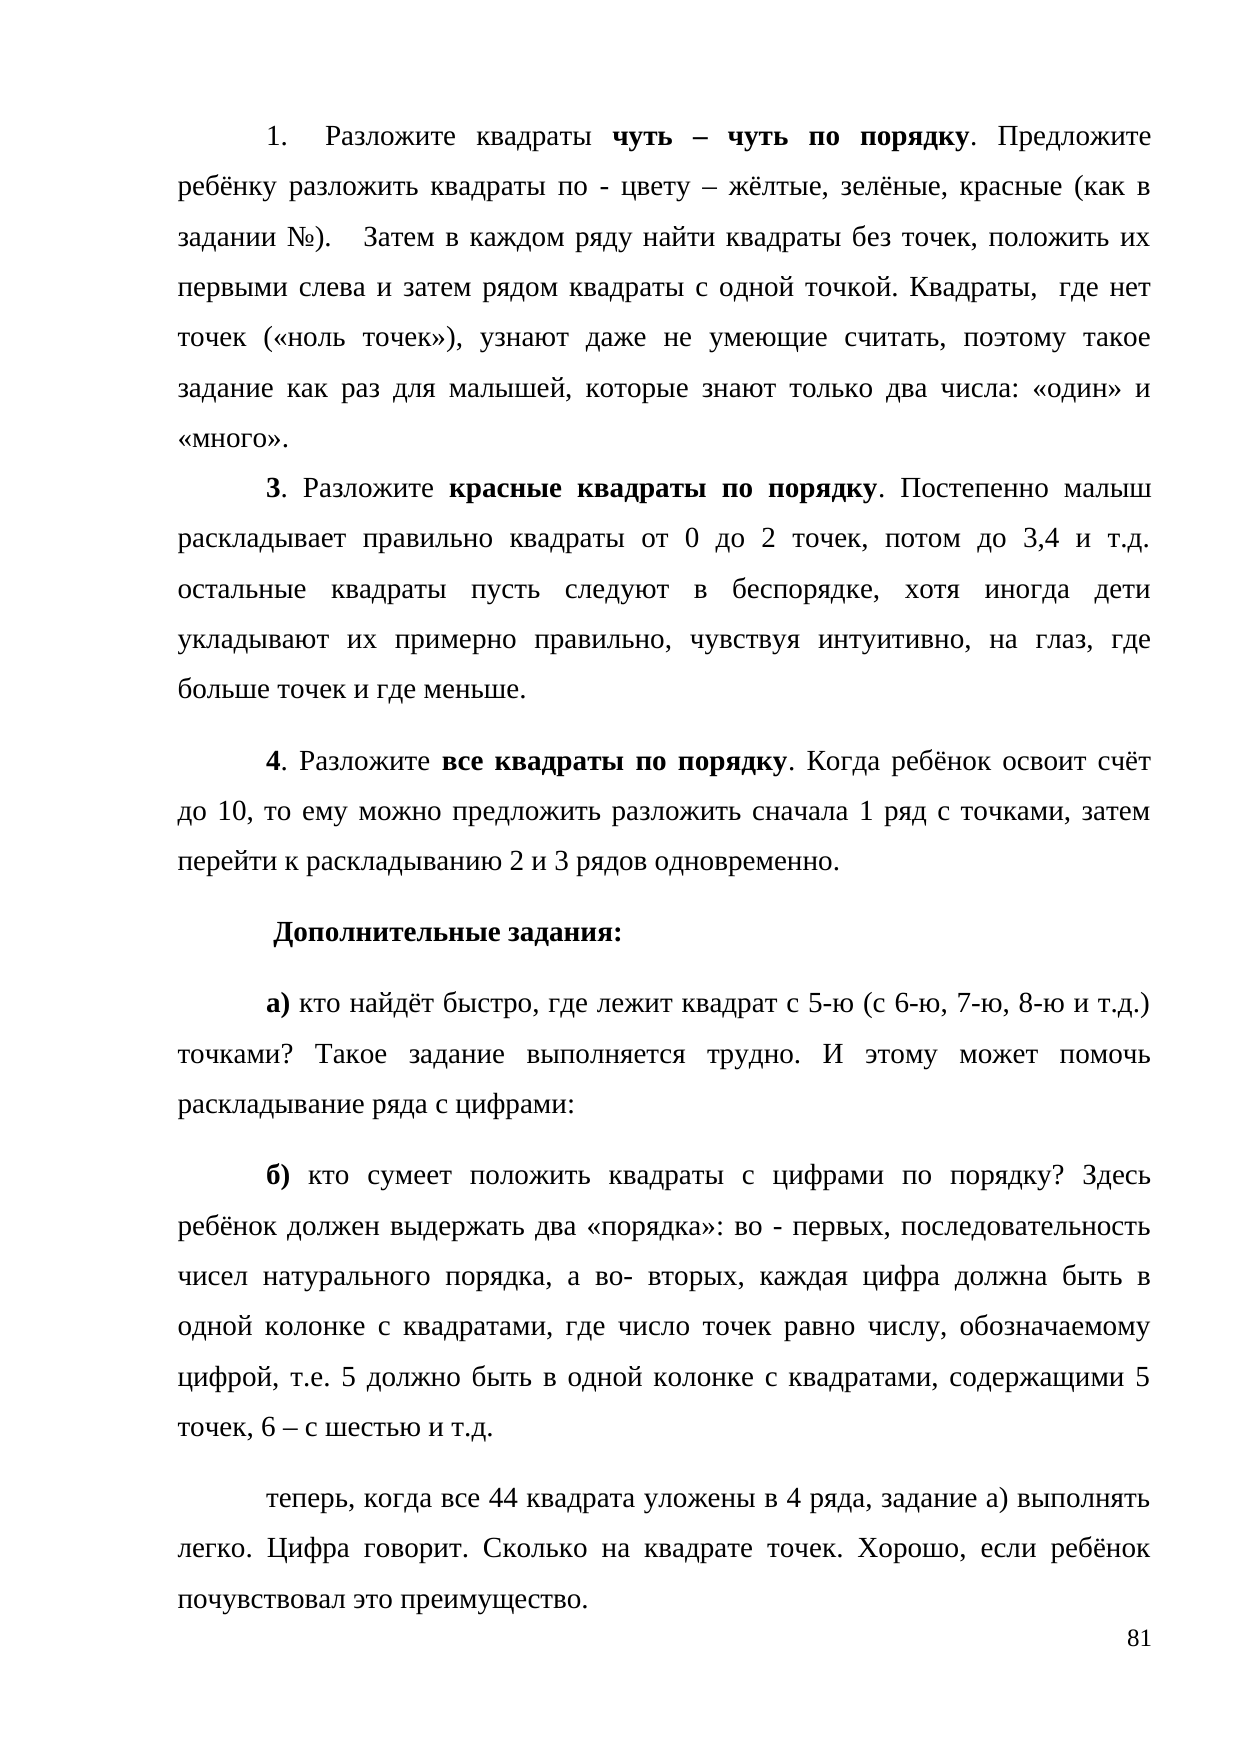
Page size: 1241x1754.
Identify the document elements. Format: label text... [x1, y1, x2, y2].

text Дополнительные задания: [177, 914, 1152, 948]
text а) кто найдёт быстро, где лежит квадрат с 5-ю (с 6-ю, 7-ю, 8-ю и т.д.) точками? Такое задание выполняется трудно. И этому может помочь раскладывание ряда с цифрами: [177, 986, 1152, 1120]
list Разложите квадраты чуть – чуть по порядку. Предложите ребёнку разложить квадраты по - цвету – жёлтые, зелёные, красные (как в задании №). Затем в каждом ряду найти квадраты без точек, положить их первыми слева и затем рядом квадраты с одной точкой. Квадраты, где нет точек («ноль точек»), узнают даже не умеющие считать, поэтому такое задание как раз для малышей, которые знают только два числа: «один» и «много». [177, 118, 1152, 453]
text 3. Разложите красные квадраты по порядку. Постепенно малыш раскладывает правильно квадраты от 0 до 2 точек, потом до 3,4 и т.д. остальные квадраты пусть следуют в беспорядке, хотя иногда дети укладывают их примерно правильно, чувствуя интуитивно, на глаз, где больше точек и где меньше. [177, 470, 1152, 705]
text 4. Разложите все квадраты по порядку. Когда ребёнок освоит счёт до 10, то ему можно предложить разложить сначала 1 ряд с точками, затем перейти к раскладыванию 2 и 3 рядов одновременно. [177, 743, 1152, 877]
text б) кто сумеет положить квадраты с цифрами по порядку? Здесь ребёнок должен выдержать два «порядка»: во - первых, последовательность чисел натурального порядка, а во- вторых, каждая цифра должна быть в одной колонке с квадратами, где число точек равно числу, обозначаемому цифрой, т.е. 5 должно быть в одной колонке с квадратами, содержащими 5 точек, 6 – с шестью и т.д. [177, 1157, 1152, 1442]
text теперь, когда все 44 квадрата уложены в 4 ряда, задание а) выполнять легко. Цифра говорит. Сколько на квадрате точек. Хорошо, если ребёнок почувствовал это преимущество. [177, 1480, 1152, 1614]
